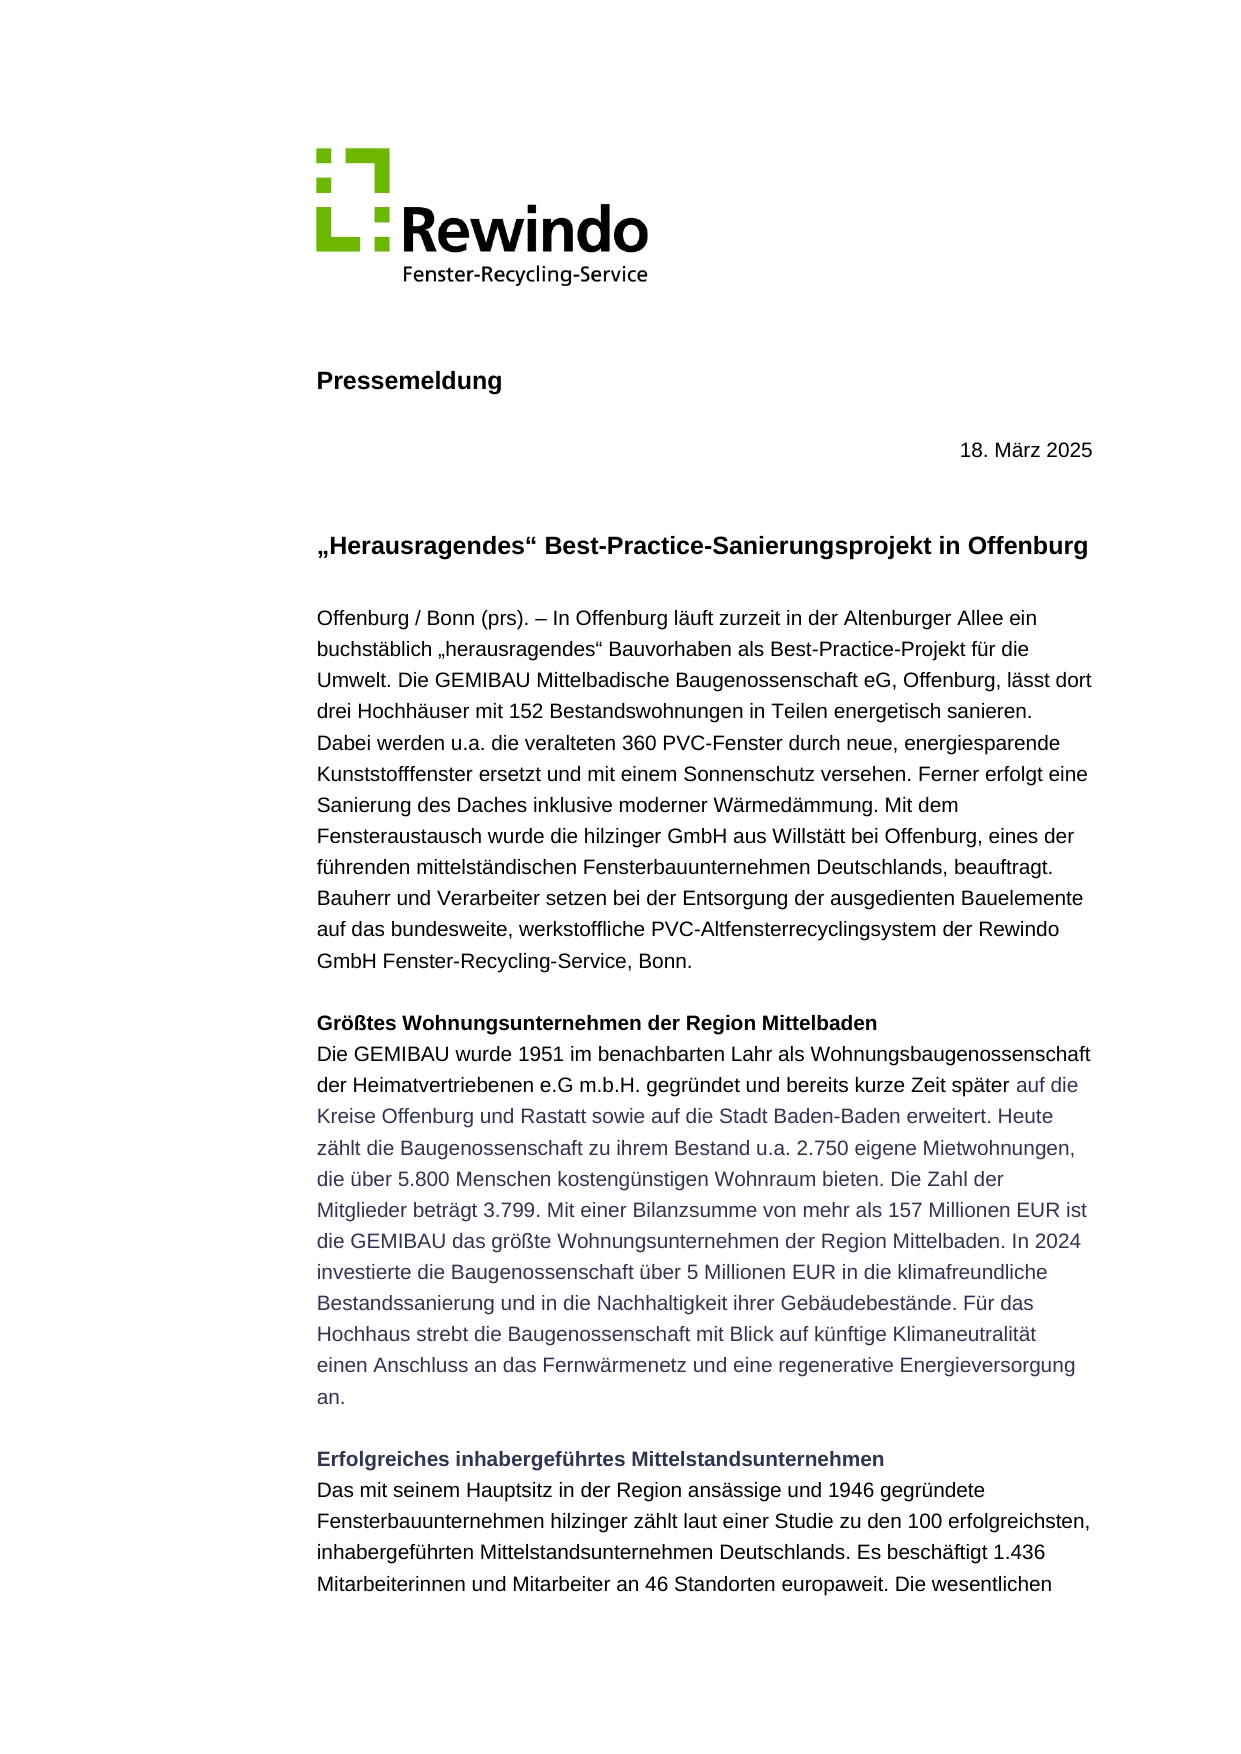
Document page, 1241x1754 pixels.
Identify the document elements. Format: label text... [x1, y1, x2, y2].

text 18. März 2025 [316, 438, 1093, 462]
text Größtes Wohnungsunternehmen der Region Mittelbaden [317, 1011, 1093, 1035]
picture [316, 147, 648, 286]
text Die GEMIBAU wurde 1951 im benachbarten Lahr als Wohnungsbaugenossenschaft der Heimatvertriebenen e.G m.b.H. gegründet und bereits kurze Zeit später auf die Kreise Offenburg und Rastatt sowie auf die Stadt Baden-Baden erweitert. Heute zählt die Baugenossenschaft zu ihrem Bestand u.a. 2.750 eigene Mietwohnungen, die über 5.800 Menschen kostengünstigen Wohnraum bieten. Die Zahl der Mitglieder beträgt 3.799. Mit einer Bilanzsumme von mehr als 157 Millionen EUR ist die GEMIBAU das größte Wohnungsunternehmen der Region Mittelbaden. In 2024 investierte die Baugenossenschaft über 5 Millionen EUR in die klimafreundliche Bestandssanierung und in die Nachhaltigkeit ihrer Gebäudebestände. Für das Hochhaus strebt die Baugenossenschaft mit Blick auf künftige Klimaneutralität einen Anschluss an das Fernwärmenetz und eine regenerative Energieversorgung an. [317, 1042, 1093, 1408]
text Offenburg / Bonn (prs). – In Offenburg läuft zurzeit in der Altenburger Allee ein buchstäblich „herausragendes“ Bauvorhaben als Best-Practice-Projekt für die Umwelt. Die GEMIBAU Mittelbadische Baugenossenschaft eG, Offenburg, lässt dort drei Hochhäuser mit 152 Bestandswohnungen in Teilen energetisch sanieren. Dabei werden u.a. die veralteten 360 PVC-Fenster durch neue, energiesparende Kunststofffenster ersetzt und mit einem Sonnenschutz versehen. Ferner erfolgt eine Sanierung des Daches inklusive moderner Wärmedämmung. Mit dem Fensteraustausch wurde die hilzinger GmbH aus Willstätt bei Offenburg, eines der führenden mittelständischen Fensterbauunternehmen Deutschlands, beauftragt. Bauherr und Verarbeiter setzen bei der Entsorgung der ausgedienten Bauelemente auf das bundesweite, werkstoffliche PVC-Altfensterrecyclingsystem der Rewindo GmbH Fenster-Recycling-Service, Bonn. [317, 606, 1093, 972]
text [317, 1478, 1093, 1595]
text „Herausragendes“ Best-Practice-Sanierungsprojekt in Offenburg [317, 531, 1093, 560]
text Erfolgreiches inhabergeführtes Mittelstandsunternehmen [317, 1447, 1093, 1471]
text Pressemeldung [316, 366, 1093, 395]
